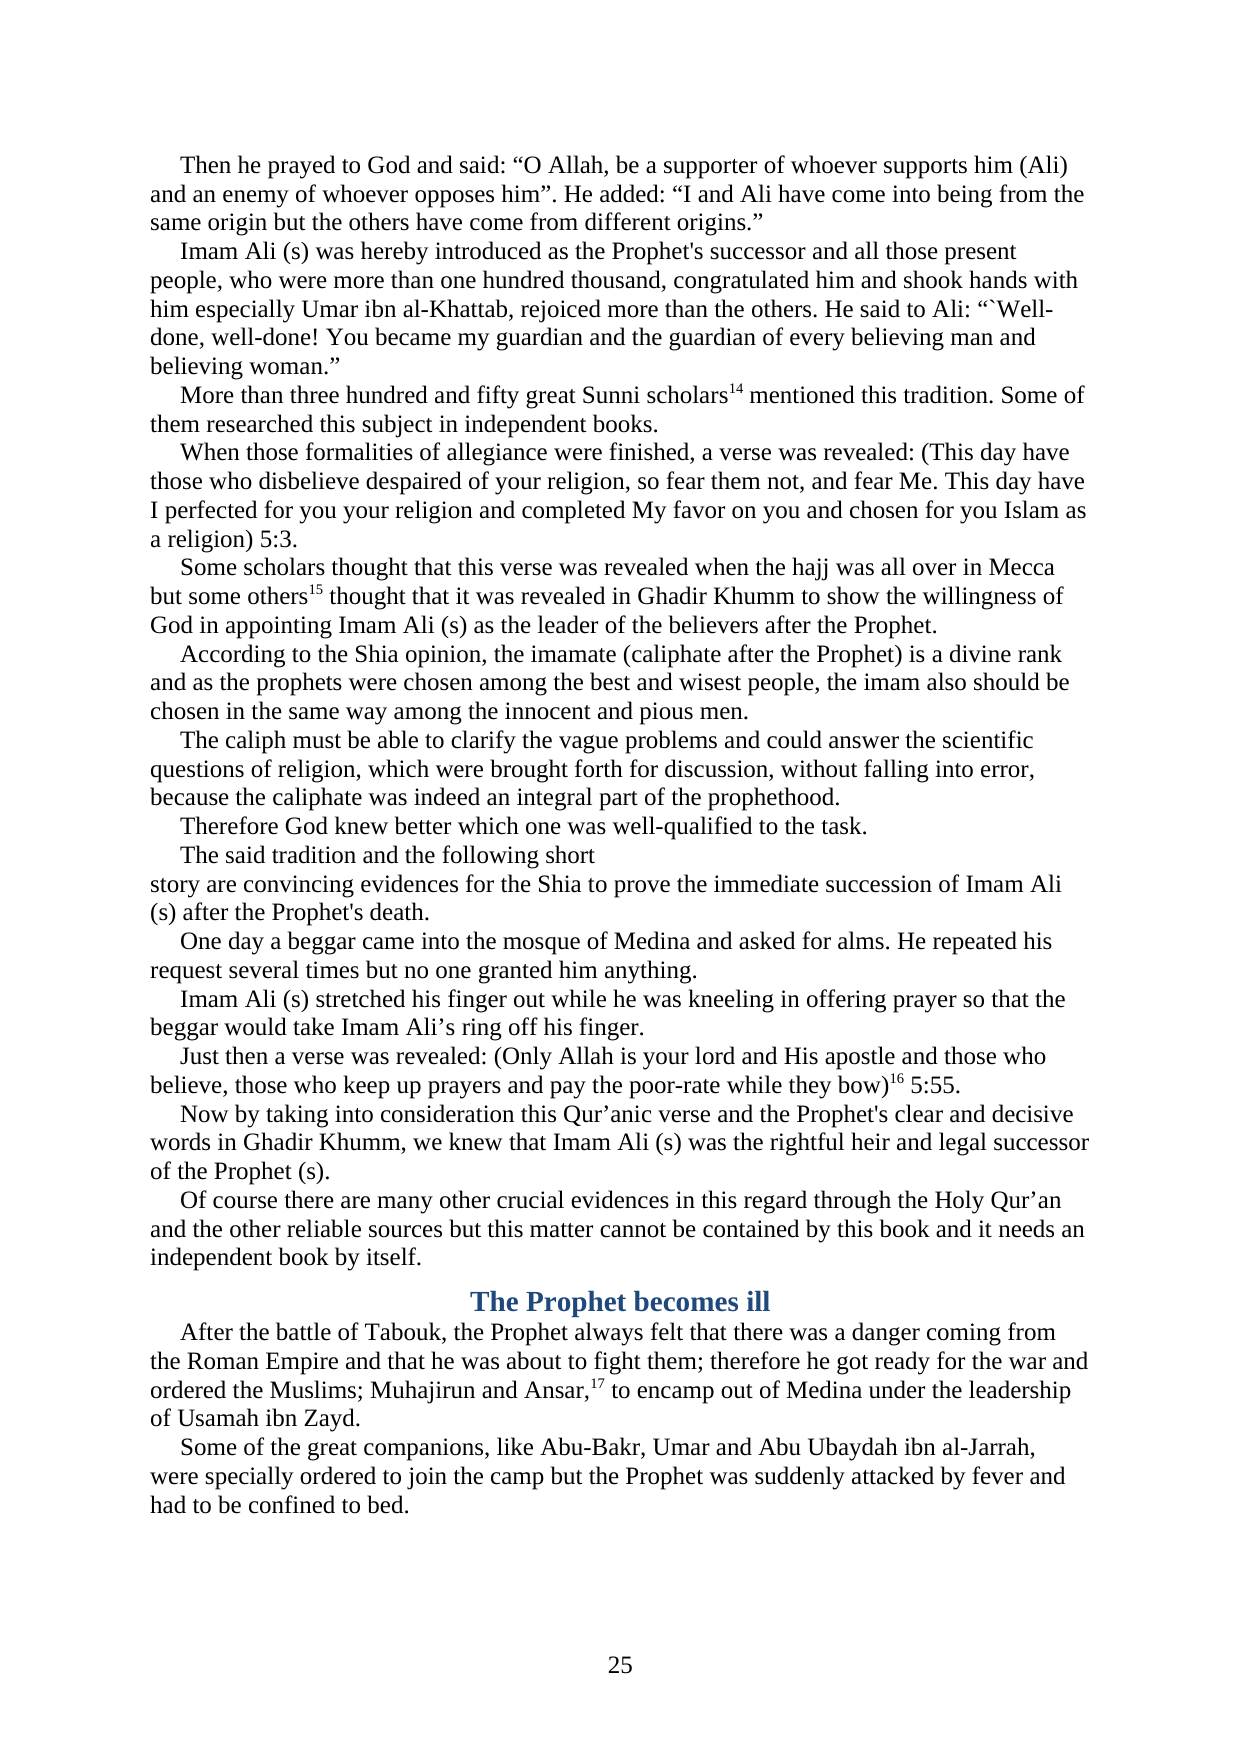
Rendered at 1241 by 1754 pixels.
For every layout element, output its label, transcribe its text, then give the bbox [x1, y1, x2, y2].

text Of course there are many other crucial evidences in this regard through the Holy Qur’an and the other reliable sources but this matter cannot be contained by this book and it needs an independent book by itself. [150, 1185, 1090, 1271]
text Therefore God knew better which one was well-qualified to the task. [150, 811, 1090, 840]
text When those formalities of allegiance were finished, a verse was revealed: (This day have those who disbelieve despaired of your religion, so fear them not, and fear Me. This day have I perfected for you your religion and completed My favor on you and chosen for you Islam as a religion) 5:3. [150, 437, 1090, 552]
text Some scholars thought that this verse was revealed when the hajj was all over in Mecca but some others thought that it was revealed in Ghadir Khumm to show the willingness of God in appointing Imam Ali (s) as the leader of the believers after the Prophet. [150, 552, 1090, 639]
text Now by taking into consideration this Qur’anic verse and the Prophet's clear and decisive words in Ghadir Khumm, we knew that Imam Ali (s) was the rightful heir and legal successor of the Prophet (s). [150, 1099, 1090, 1185]
text The caliph must be able to clarify the vague problems and could answer the scientific questions of religion, which were brought forth for discussion, without falling into error, because the caliphate was indeed an integral part of the prophethood. [150, 725, 1090, 811]
text After the battle of Tabouk, the Prophet always felt that there was a danger coming from the Roman Empire and that he was about to fight them; therefore he got ready for the war and ordered the Muslims; Muhajirun and Ansar, to encamp out of Medina under the leadership of Usamah ibn Zayd. [150, 1317, 1090, 1432]
text More than three hundred and fifty great Sunni scholars mentioned this tradition. Some of them researched this subject in independent books. [150, 380, 1090, 437]
text Then he prayed to God and said: “O Allah, be a supporter of whoever supports him (Ali) and an enemy of whoever opposes him”. He added: “I and Ali have come into being from the same origin but the others have come from different origins.” [150, 150, 1090, 236]
text Imam Ali (s) stretched his finger out while he was kneeling in offering prayer so that the beggar would take Imam Ali’s ring off his finger. [150, 984, 1090, 1041]
text Imam Ali (s) was hereby introduced as the Prophet's successor and all those present people, who were more than one hundred thousand, congratulated him and shook hands with him especially Umar ibn al-Khattab, rejoiced more than the others. He said to Ali: “`Well-done, well-done! You became my guardian and the guardian of every believing man and believing woman.” [150, 236, 1090, 380]
text Some of the great companions, like Abu-Bakr, Umar and Abu Ubaydah ibn al-Jarrah, were specially ordered to join the camp but the Prophet was suddenly attacked by fever and had to be confined to bed. [150, 1432, 1090, 1518]
subtitle The Prophet becomes ill [150, 1284, 1090, 1317]
text Just then a verse was revealed: (Only Allah is your lord and His apostle and those who believe, those who keep up prayers and pay the poor-rate while they bow) 5:55. [150, 1041, 1090, 1099]
text According to the Shia opinion, the imamate (caliphate after the Prophet) is a divine rank and as the prophets were chosen among the best and wisest people, the imam also should be chosen in the same way among the innocent and pious men. [150, 639, 1090, 725]
text One day a beggar came into the mosque of Medina and asked for alms. He repeated his request several times but no one granted him anything. [150, 926, 1090, 984]
text The said tradition and the following short story are convincing evidences for the Shia to prove the immediate succession of Imam Ali (s) after the Prophet's death. [150, 840, 1090, 926]
